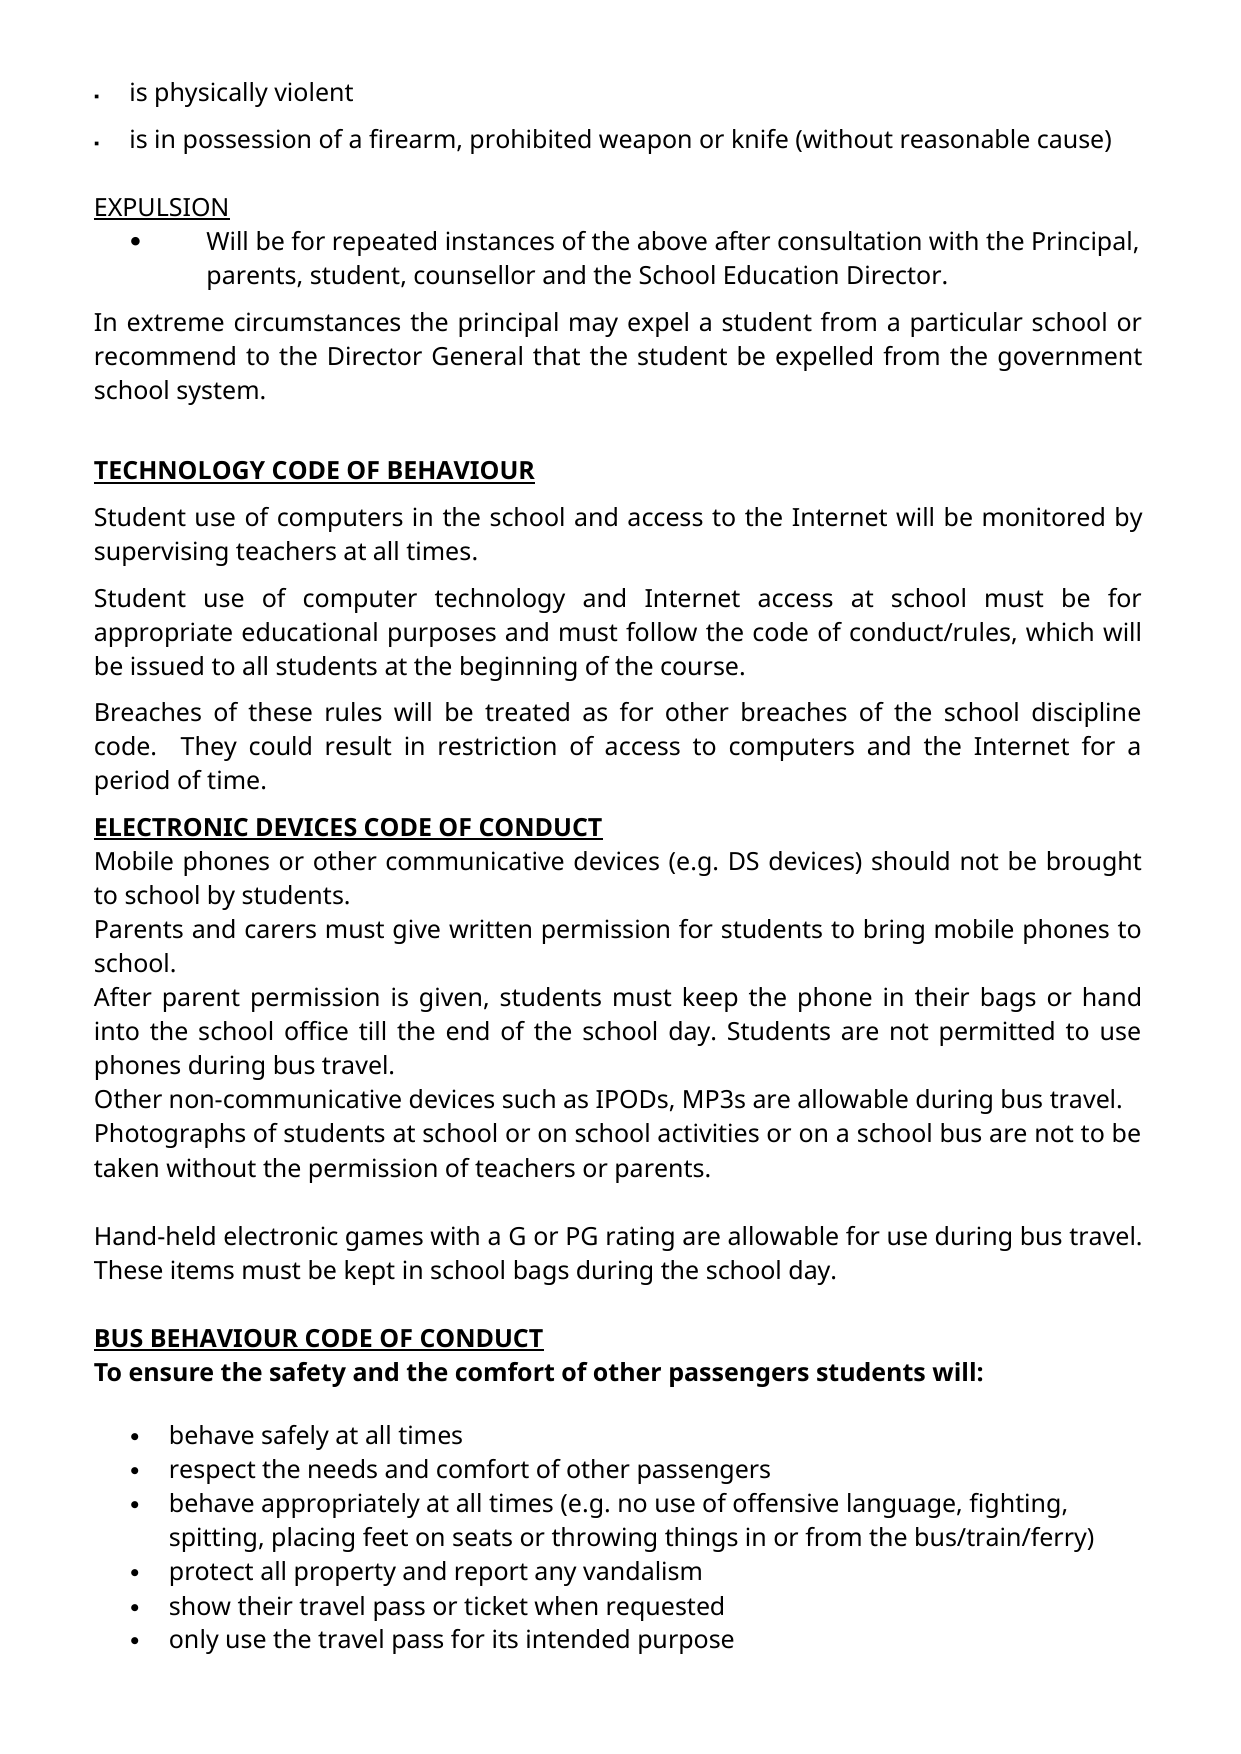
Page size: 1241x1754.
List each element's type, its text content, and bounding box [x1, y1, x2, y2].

text Photographs of students at school or on school activities or on a school bus are not to be taken without the permission of teachers or parents. [94, 1116, 1144, 1184]
list behave safely at all times [131, 1418, 1144, 1452]
list only use the travel pass for its intended purpose [131, 1622, 1144, 1656]
text After parent permission is given, students must keep the phone in their bags or hand into the school office till the end of the school day. Students are not permitted to use phones during bus travel. [94, 980, 1144, 1082]
text Breaches of these rules will be treated as for other breaches of the school discipline code. They could result in restriction of access to computers and the Internet for a period of time. [94, 695, 1144, 797]
text ELECTRONIC DEVICES CODE OF CONDUCT [94, 809, 1144, 844]
list protect all property and report any vandalism [131, 1554, 1144, 1588]
list Will be for repeated instances of the above after consultation with the Principal, parents, student, counsellor and the School Education Director. [131, 224, 1144, 292]
text Hand-held electronic games with a G or PG rating are allowable for use during bus travel. These items must be kept in school bags during the school day. [94, 1218, 1144, 1286]
text Student use of computer technology and Internet access at school must be for appropriate educational purposes and must follow the code of conduct/rules, which will be issued to all students at the beginning of the course. [94, 580, 1144, 682]
text Parents and carers must give written permission for students to bring mobile phones to school. [94, 912, 1144, 980]
list is in possession of a firearm, prohibited weapon or knife (without reasonable cause) [94, 121, 1144, 156]
list show their travel pass or ticket when requested [131, 1588, 1144, 1622]
text In extreme circumstances the principal may expel a student from a particular school or recommend to the Director General that the student be expelled from the government school system. [94, 304, 1144, 406]
text BUS BEHAVIOUR CODE OF CONDUCT [94, 1321, 1144, 1354]
list respect the needs and comfort of other passengers [131, 1452, 1144, 1486]
text To ensure the safety and the comfort of other passengers students will: [94, 1354, 1144, 1389]
text Student use of computers in the school and access to the Internet will be monitored by supervising teachers at all times. [94, 499, 1144, 568]
text Mobile phones or other communicative devices (e.g. DS devices) should not be brought to school by students. [94, 844, 1144, 912]
list behave appropriately at all times (e.g. no use of offensive language, fighting, spitting, placing feet on seats or throwing things in or from the bus/train/ferry) [131, 1486, 1144, 1554]
subtitle EXPULSION [94, 189, 1144, 224]
list is physically violent [94, 75, 1144, 109]
text TECHNOLOGY CODE OF BEHAVIOUR [94, 453, 1144, 487]
text Other non-communicative devices such as IPODs, MP3s are allowable during bus travel. [94, 1082, 1144, 1116]
